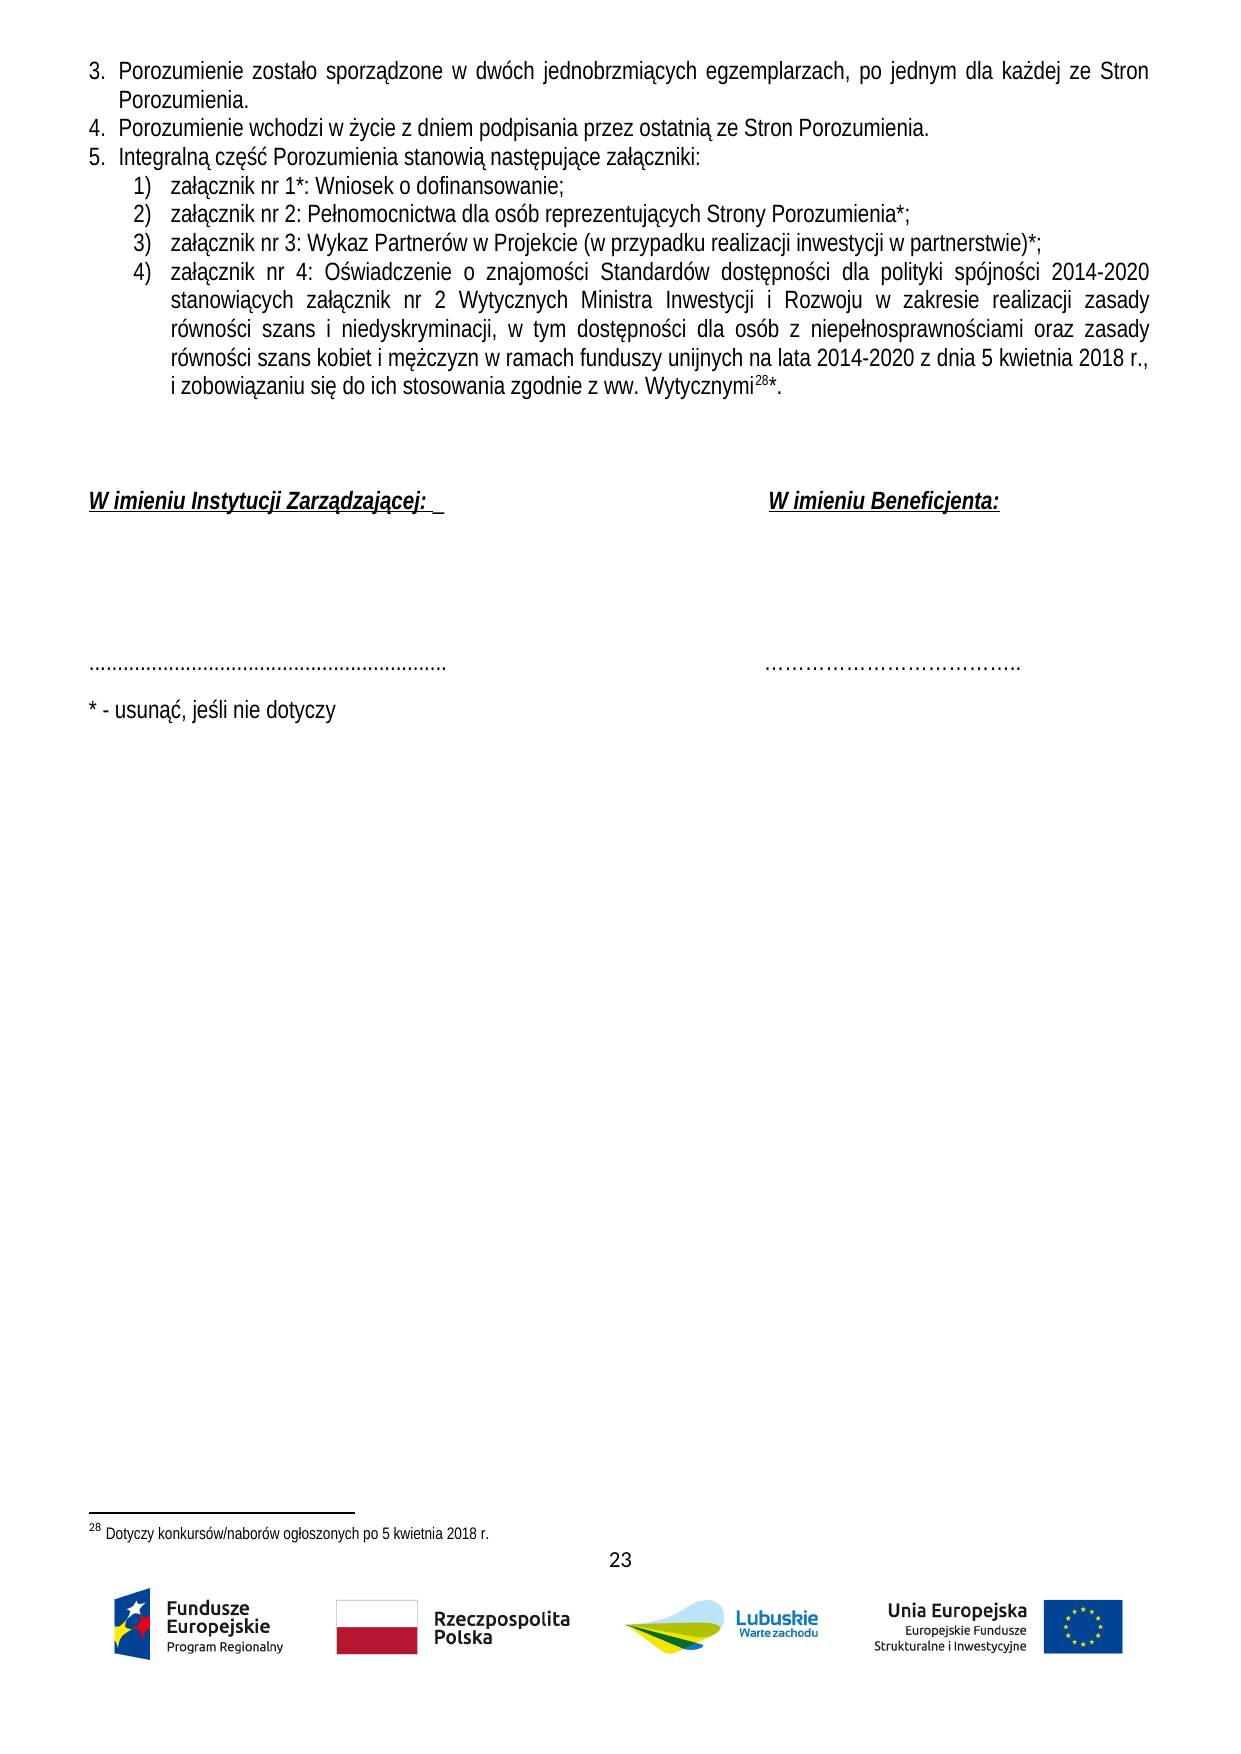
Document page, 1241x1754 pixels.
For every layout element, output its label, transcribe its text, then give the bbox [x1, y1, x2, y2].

text * - usunąć, jeśli nie dotyczy [89, 695, 1152, 723]
list załącznik nr 2: Pełnomocnictwa dla osób reprezentujących Strony Porozumienia*; [133, 199, 1152, 228]
list załącznik nr 4: Oświadczenie o znajomości Standardów dostępności dla polityki spójności 2014-2020 stanowiących załącznik nr 2 Wytycznych Ministra Inwestycji i Rozwoju w zakresie realizacji zasady równości szans i niedyskryminacji, w tym dostępności dla osób z niepełnosprawnościami oraz zasady równości szans kobiet i mężczyzn w ramach funduszy unijnych na lata 2014-2020 z dnia 5 kwietnia 2018 r., i zobowiązaniu się do ich stosowania zgodnie z ww. Wytycznymi*. [133, 257, 1152, 400]
list Porozumienie zostało sporządzone w dwóch jednobrzmiących egzemplarzach, po jednym dla każdej ze Stron Porozumienia. [89, 56, 1152, 113]
picture [88, 1572, 1152, 1681]
text ............................................................... ……………………………….. [89, 647, 1152, 676]
list załącznik nr 3: Wykaz Partnerów w Projekcie (w przypadku realizacji inwestycji w partnerstwie)*; [133, 228, 1152, 257]
list załącznik nr 1*: Wniosek o dofinansowanie; [133, 171, 1152, 199]
list Porozumienie wchodzi w życie z dniem podpisania przez ostatnią ze Stron Porozumienia. [89, 113, 1152, 142]
list Integralną część Porozumienia stanowią następujące załączniki: [89, 142, 1152, 171]
text W imieniu Instytucji Zarządzającej: _ W imieniu Beneficjenta: [89, 486, 1152, 514]
